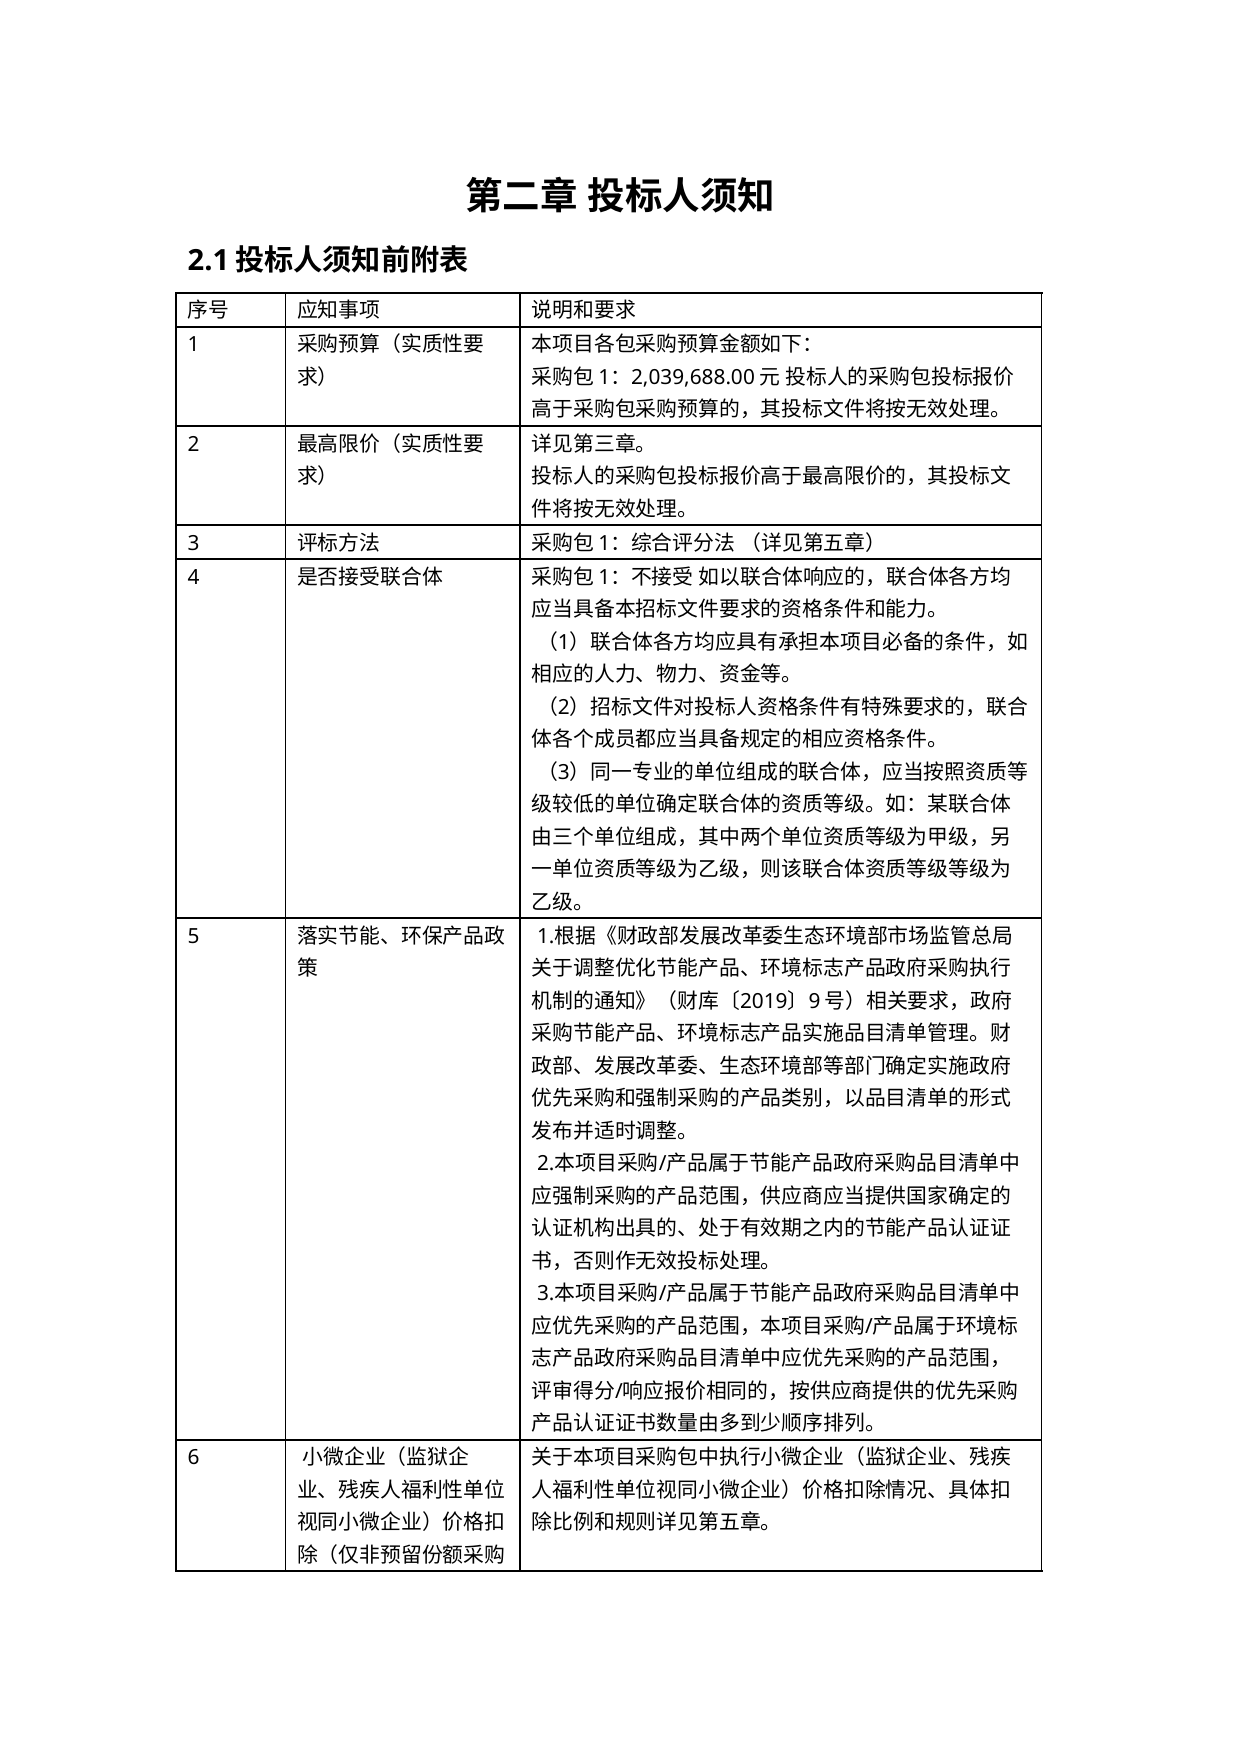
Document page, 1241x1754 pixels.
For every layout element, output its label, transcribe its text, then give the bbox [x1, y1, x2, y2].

table_cell 是否接受联合体 [286, 560, 519, 917]
table_cell 本项目各包采购预算金额如下： 采购包1：2,039,688.00元 投标人的采购包投标报价高于采购包采购预算的，其投标文件将按无效处理。 [521, 328, 1041, 425]
table_cell 采购包1：综合评分法 （详见第五章） [521, 526, 1041, 558]
table_cell 1.根据《财政部发展改革委生态环境部市场监管总局关于调整优化节能产品、环境标志产品政府采购执行机制的通知》（财库〔2019〕9号）相关要求，政府采购节能产品、环境标志产品实施品目清单管理。财政部、发展改革委、生态环境部等部门确定实施政府优先采购和强制采购的产品类别，以品目清单的形式发布并适时调整。 2.本项目采购/产品属于节能产品政府采购品目清单中应强制采购的产品范围，供应商应当提供国家确定的认证机构出具的、处于有效期之内的节能产品认证证书，否则作无效投标处理。 3.本项目采购/产品属于节能产品政府采购品目清单中应优先采购的产品范围，本项目采购/产品属于环境标志产品政府采购品目清单中应优先采购的产品范围，评审得分/响应报价相同的，按供应商提供的优先采购产品认证证书数量由多到少顺序排列。 [521, 919, 1041, 1439]
text 2.1投标人须知前附表 [187, 227, 1053, 292]
table_header 应知事项 [286, 294, 519, 326]
table_cell 6 [177, 1441, 285, 1570]
text 第二章 投标人须知 [187, 162, 1053, 227]
table_cell 3 [177, 526, 285, 558]
table_cell 采购包1：不接受 如以联合体响应的，联合体各方均应当具备本招标文件要求的资格条件和能力。 （1）联合体各方均应具有承担本项目必备的条件，如相应的人力、物力、资金等。 （2）招标文件对投标人资格条件有特殊要求的，联合体各个成员都应当具备规定的相应资格条件。 （3）同一专业的单位组成的联合体，应当按照资质等级较低的单位确定联合体的资质等级。如：某联合体由三个单位组成，其中两个单位资质等级为甲级，另一单位资质等级为乙级，则该联合体资质等级等级为乙级。 [521, 560, 1041, 917]
table_cell 采购预算（实质性要求） [286, 328, 519, 425]
table_cell 5 [177, 919, 285, 1439]
table_cell 2 [177, 427, 285, 524]
table_cell 评标方法 [286, 526, 519, 558]
table_cell 详见第三章。 投标人的采购包投标报价高于最高限价的，其投标文件将按无效处理。 [521, 427, 1041, 524]
table_header 序号 [177, 294, 285, 326]
table_cell 落实节能、环保产品政策 [286, 919, 519, 1439]
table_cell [521, 1441, 1041, 1570]
table_cell 最高限价（实质性要求） [286, 427, 519, 524]
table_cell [286, 1441, 519, 1570]
table_header 说明和要求 [521, 294, 1041, 326]
table_cell 1 [177, 328, 285, 425]
table_cell 4 [177, 560, 285, 917]
